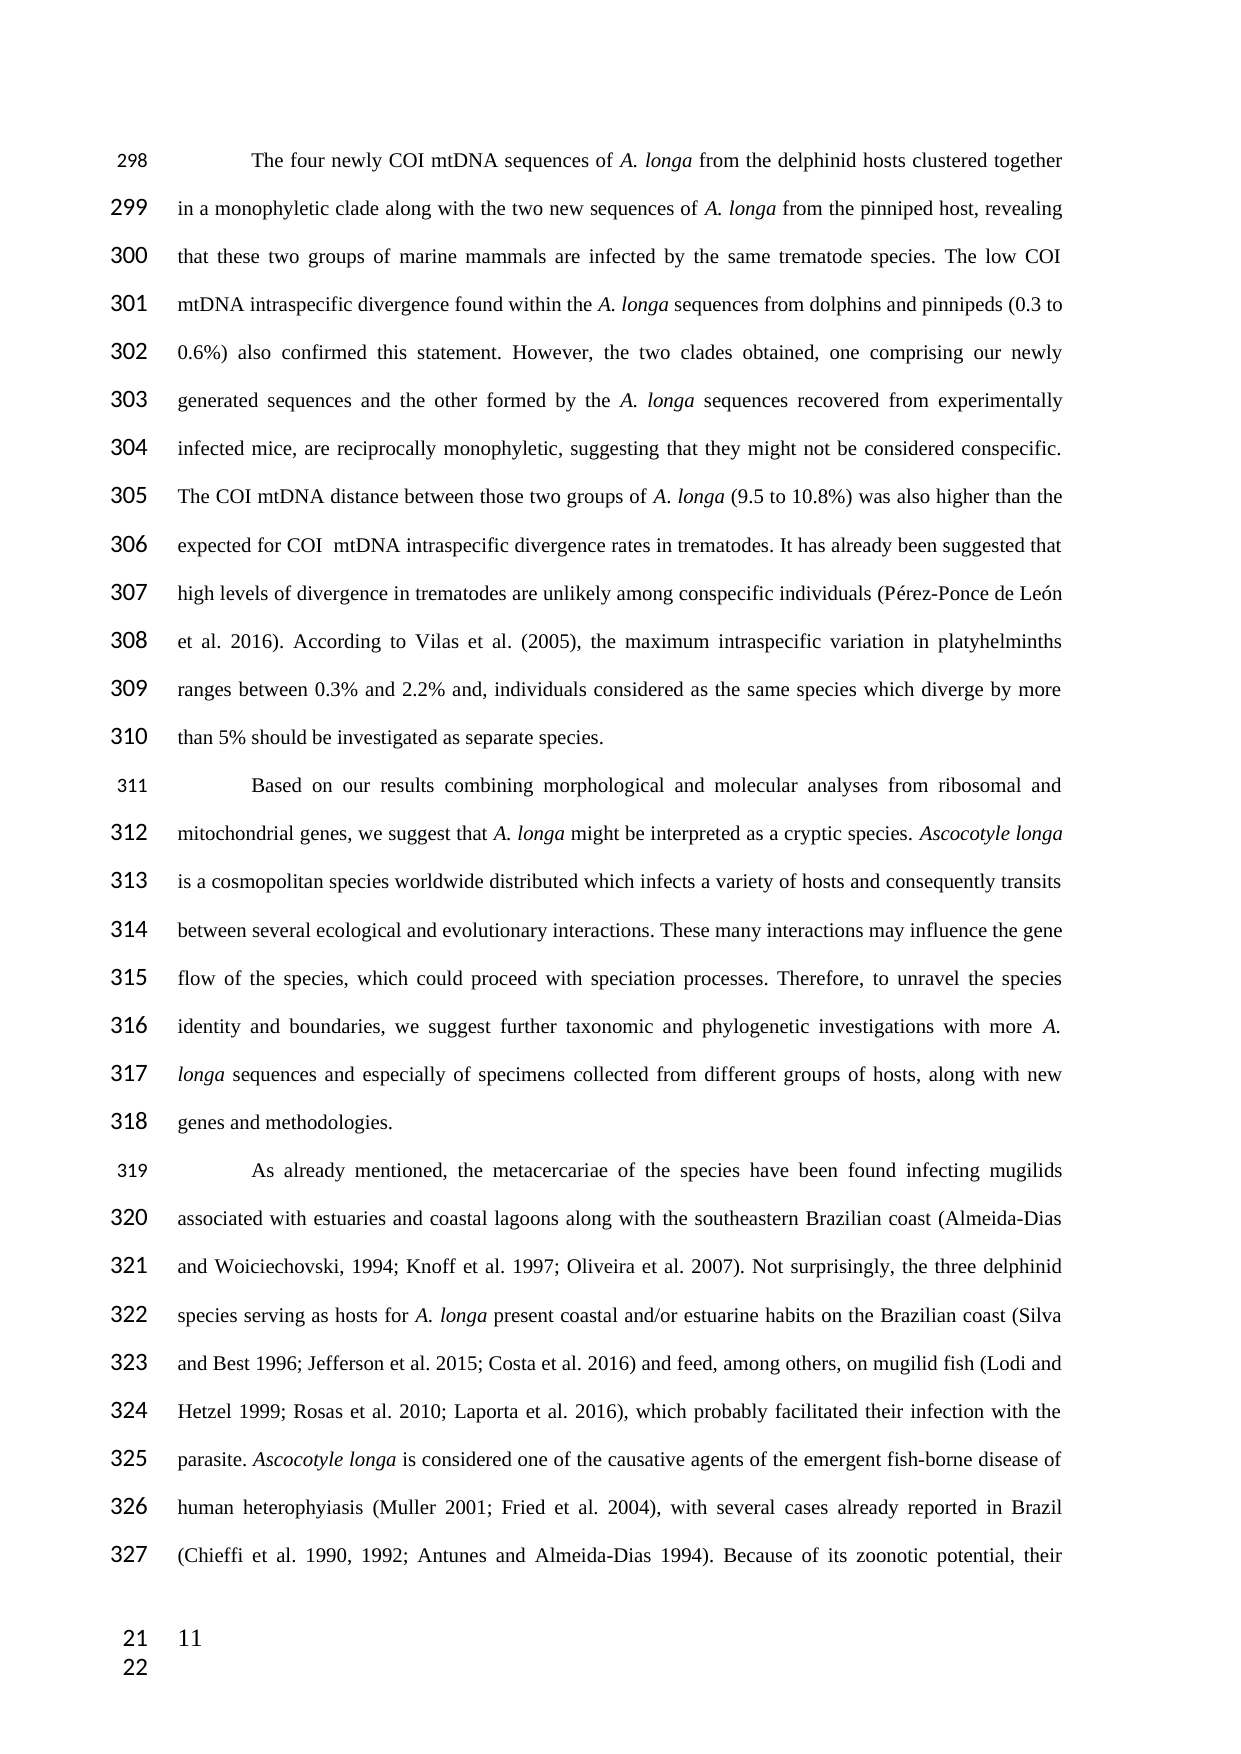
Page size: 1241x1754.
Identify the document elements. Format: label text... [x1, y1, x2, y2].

text Based on our results combining morphological and molecular analyses from ribosomal and mitochondrial genes, we suggest that A. longa might be interpreted as a cryptic species. Ascocotyle longa is a cosmopolitan species worldwide distributed which infects a variety of hosts and consequently transits between several ecological and evolutionary interactions. These many interactions may influence the gene flow of the species, which could proceed with speciation processes. Therefore, to unravel the species identity and boundaries, we suggest further taxonomic and phylogenetic investigations with more A. longa sequences and especially of specimens collected from different groups of hosts, along with new genes and methodologies. [177, 773, 1063, 1134]
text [177, 1158, 1063, 1567]
text The four newly COI mtDNA sequences of A. longa from the delphinid hosts clustered together in a monophyletic clade along with the two new sequences of A. longa from the pinniped host, revealing that these two groups of marine mammals are infected by the same trematode species. The low COI mtDNA intraspecific divergence found within the A. longa sequences from dolphins and pinnipeds (0.3 to 0.6%) also confirmed this statement. However, the two clades obtained, one comprising our newly generated sequences and the other formed by the A. longa sequences recovered from experimentally infected mice, are reciprocally monophyletic, suggesting that they might not be considered conspecific. The COI mtDNA distance between those two groups of A. longa (9.5 to 10.8%) was also higher than the expected for COI mtDNA intraspecific divergence rates in trematodes. It has already been suggested that high levels of divergence in trematodes are unlikely among conspecific individuals (Pérez-Ponce de León et al. 2016). According to Vilas et al. (2005), the maximum intraspecific variation in platyhelminths ranges between 0.3% and 2.2% and, individuals considered as the same species which diverge by more than 5% should be investigated as separate species. [177, 148, 1063, 749]
